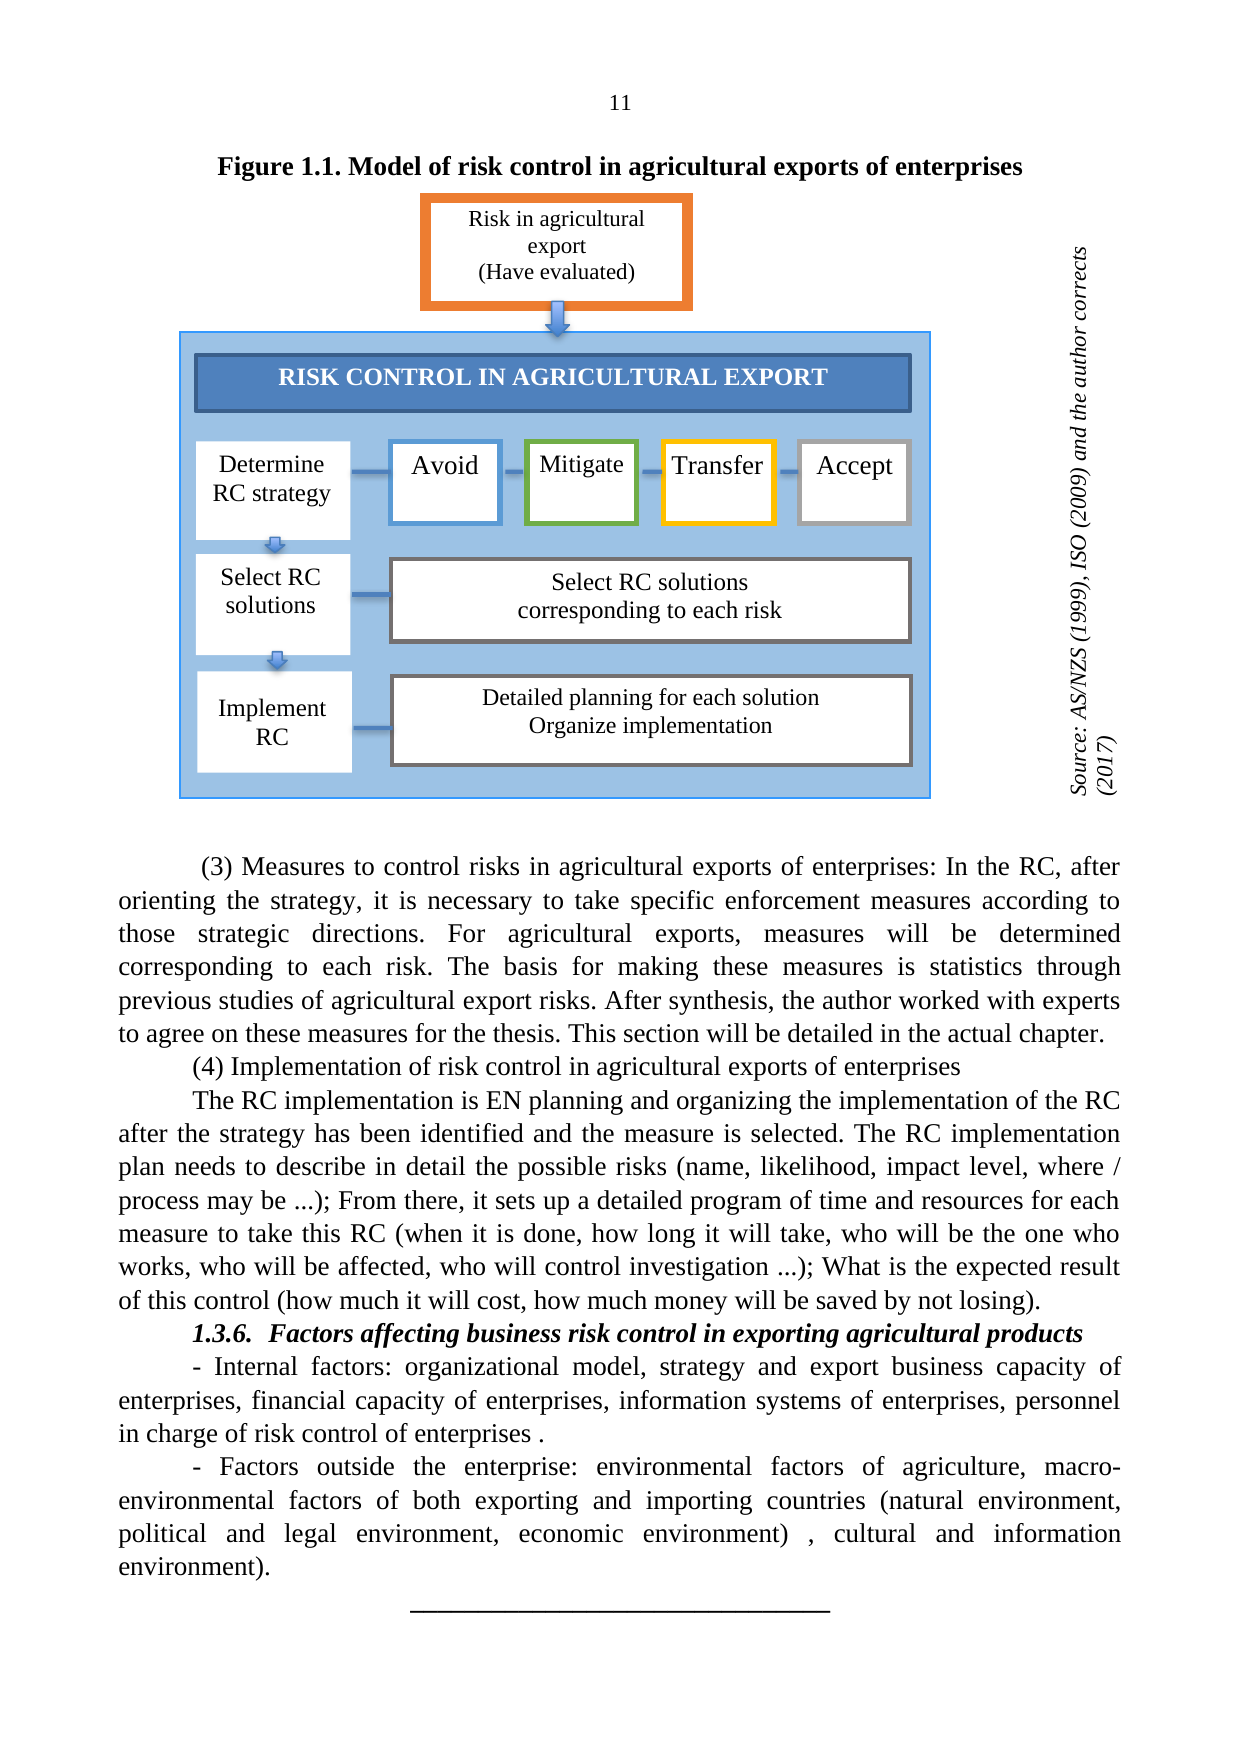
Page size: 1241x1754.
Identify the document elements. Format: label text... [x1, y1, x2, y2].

text - Internal factors: organizational model, strategy and export business capacity of enterprises, financial capacity of enterprises, information systems of enterprises, personnel in charge of risk control of enterprises . [118, 1349, 1122, 1449]
text (3) Measures to control risks in agricultural exports of enterprises: In the RC, after orienting the strategy, it is necessary to take specific enforcement measures according to those strategic directions. For agricultural exports, measures will be determined corresponding to each risk. The basis for making these measures is statistics through previous studies of agricultural export risks. After synthesis, the author worked with experts to agree on these measures for the thesis. This section will be detailed in the actual chapter. [118, 849, 1122, 1049]
text Figure 1.1. Model of risk control in agricultural exports of enterprises [118, 149, 1122, 182]
text The RC implementation is EN planning and organizing the implementation of the RC after the strategy has been identified and the measure is selected. The RC implementation plan needs to describe in detail the possible risks (name, likelihood, impact level, where / process may be ...); From there, it sets up a detailed program of time and resources for each measure to take this RC (when it is done, how long it will take, who will be the one who works, who will be affected, who will control investigation ...); What is the expected result of this control (how much it will cost, how much money will be saved by not losing). [118, 1082, 1122, 1316]
subtitle _______________________________ [118, 1582, 1122, 1616]
text - Factors outside the enterprise: environmental factors of agriculture, macro-environmental factors of both exporting and importing countries (natural environment, political and legal environment, economic environment) , cultural and information environment). [118, 1449, 1122, 1582]
text (4) Implementation of risk control in agricultural exports of enterprises [118, 1049, 1122, 1082]
subtitle Factors affecting business risk control in exporting agricultural products [118, 1316, 1122, 1349]
